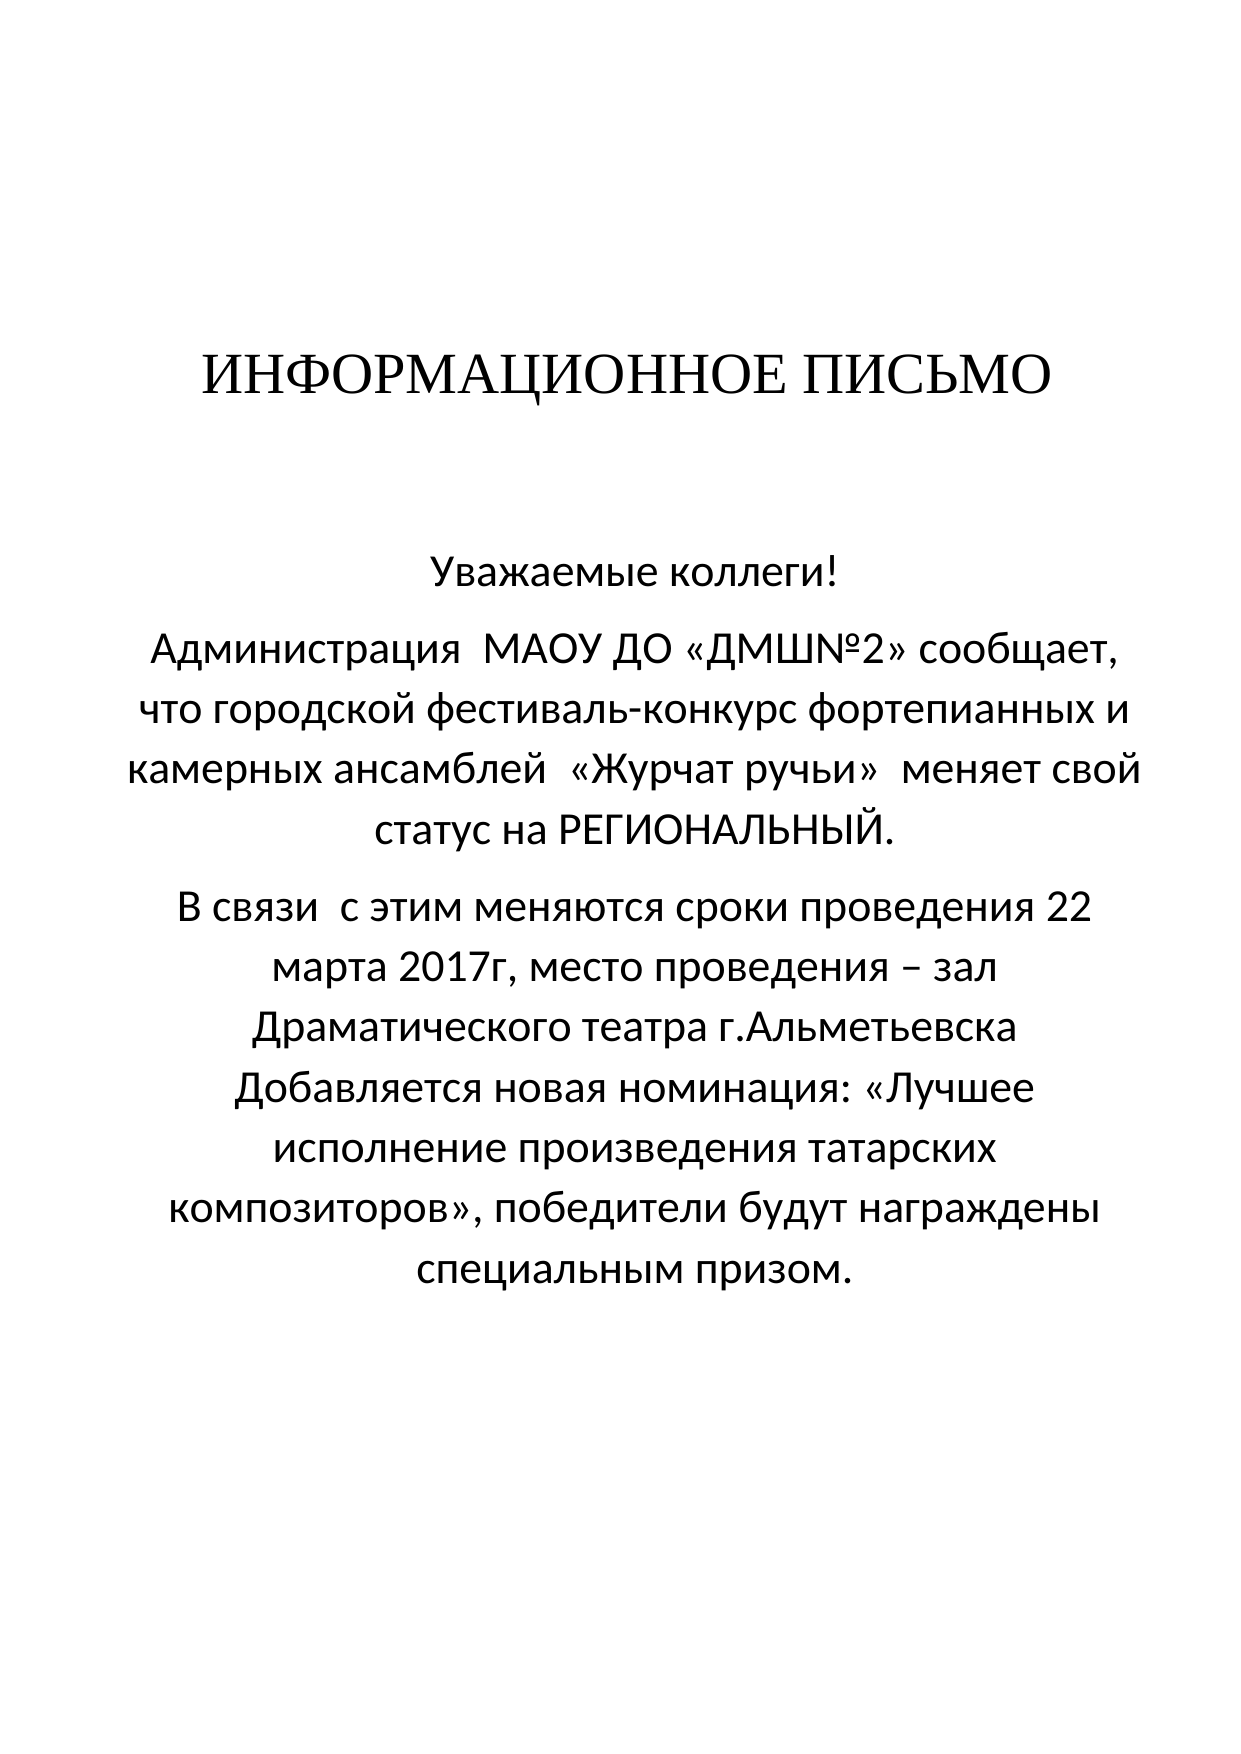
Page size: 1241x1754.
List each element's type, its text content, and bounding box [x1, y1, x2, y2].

text Администрация МАОУ ДО «ДМШ№2» сообщает, что городской фестиваль-конкурс фортепианных и камерных ансамблей «Журчат ручьи» меняет свой статус на РЕГИОНАЛЬНЫЙ. [118, 619, 1152, 856]
text ИНФОРМАЦИОННОЕ ПИСЬМО [118, 339, 1136, 406]
text В связи с этим меняются сроки проведения 22 марта 2017г, место проведения – зал Драматического театра г.Альметьевска Добавляется новая номинация: «Лучшее исполнение произведения татарских композиторов», победители будут награждены специальным призом. [118, 877, 1152, 1294]
text Уважаемые коллеги! [118, 542, 1152, 598]
